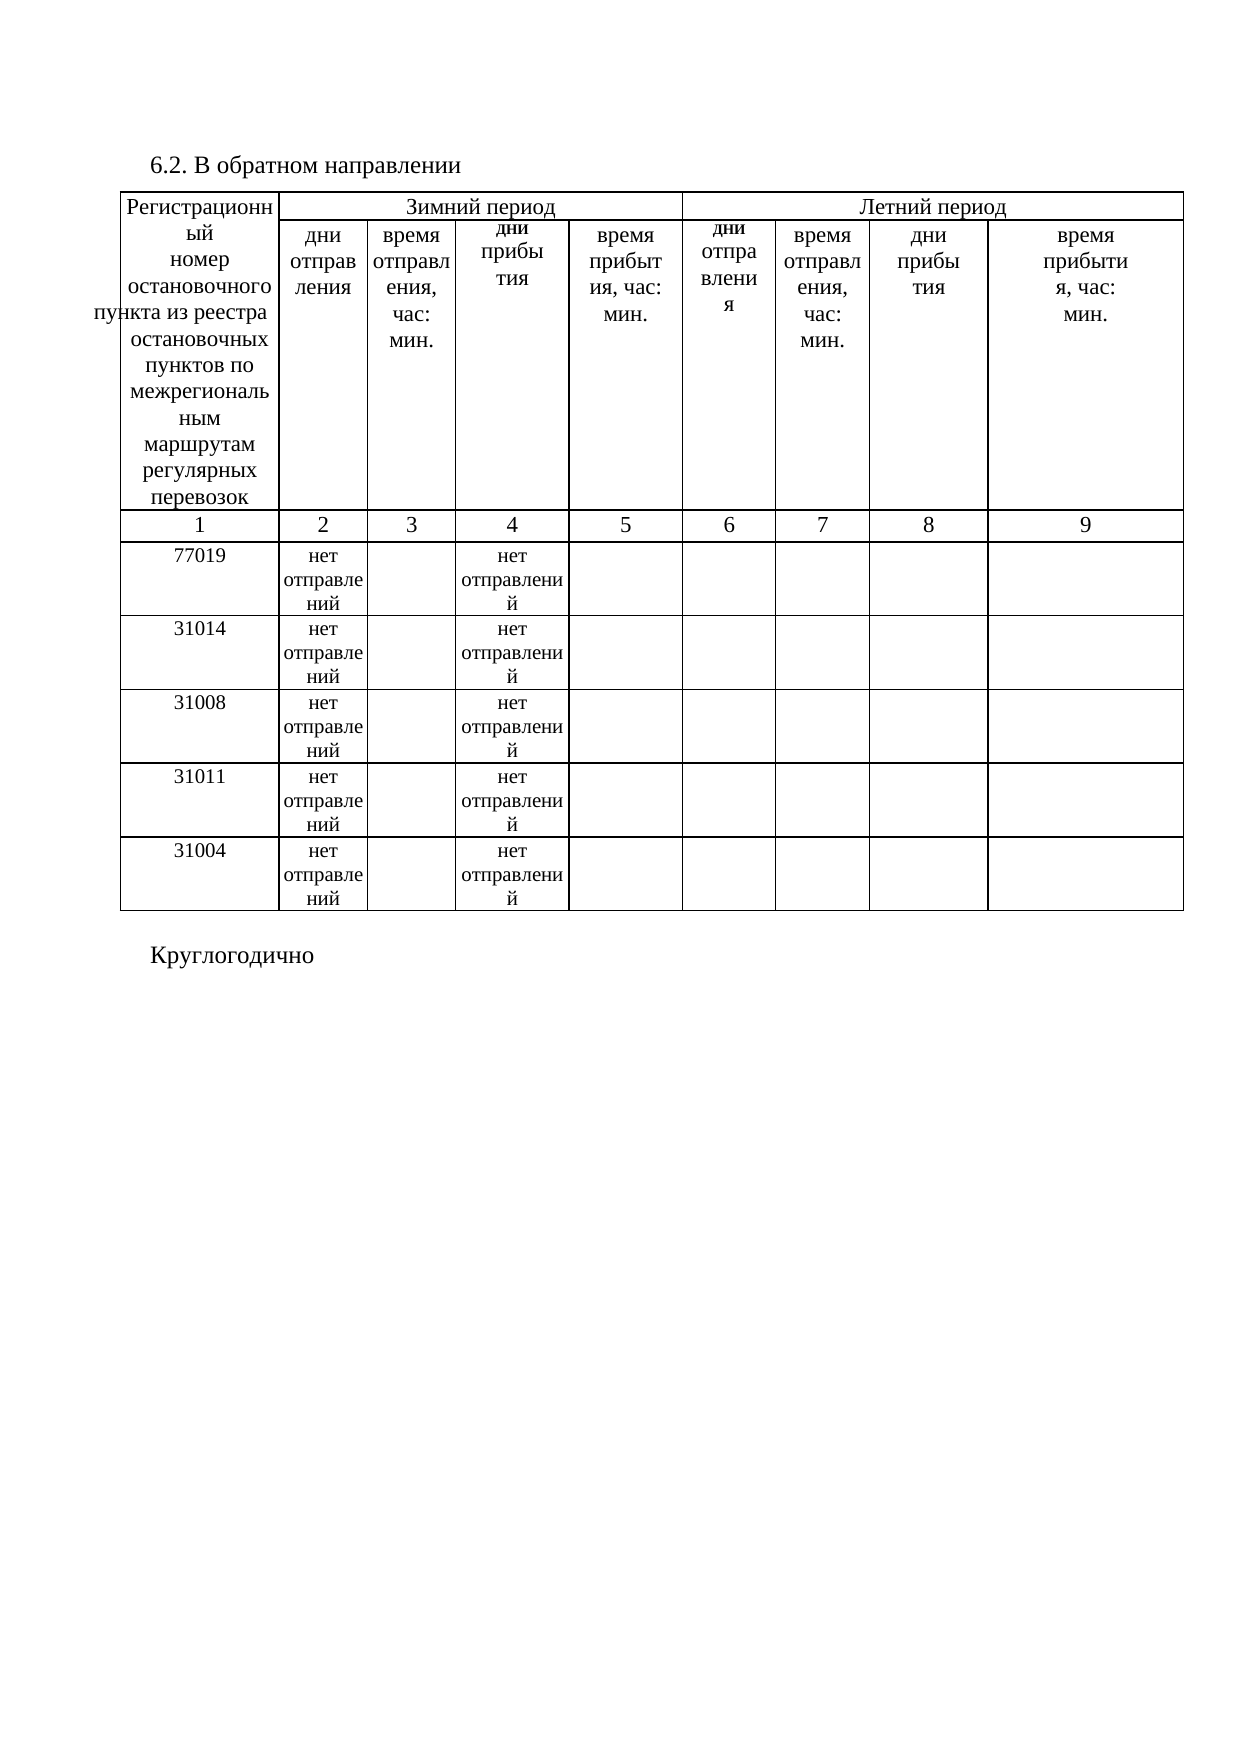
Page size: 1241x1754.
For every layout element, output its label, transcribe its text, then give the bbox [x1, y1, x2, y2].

text 6.2. В обратном направлении [150, 150, 1090, 179]
table_cell [870, 764, 987, 836]
table_cell 77019 [121, 543, 278, 615]
table_cell [570, 764, 682, 836]
table_header Летний период [683, 193, 1183, 219]
table_cell нет отправлений [280, 543, 367, 615]
table_cell время отправл ения, час: мин. [368, 221, 455, 509]
table_cell 1 [121, 511, 278, 541]
table_cell 6 [683, 511, 775, 541]
table_cell [368, 764, 455, 836]
table_cell [776, 838, 869, 910]
table_cell [989, 690, 1183, 762]
table_cell время прибыт ия, час: мин. [570, 221, 682, 509]
table_cell [570, 690, 682, 762]
table_cell [683, 543, 775, 615]
table_cell 8 [870, 511, 987, 541]
table_cell [368, 838, 455, 910]
table_cell 3 [368, 511, 455, 541]
table_cell нет отправлений [280, 690, 367, 762]
table_cell [776, 616, 869, 688]
table_cell нет отправлений [456, 690, 568, 762]
table_cell [870, 616, 987, 688]
table_cell [776, 690, 869, 762]
table_cell время отправл ения, час: мин. [776, 221, 869, 509]
table_cell [683, 764, 775, 836]
table_cell нет отправлений [456, 543, 568, 615]
table_cell нет отправлений [280, 616, 367, 688]
table_cell время прибыти я, час: мин. [989, 221, 1183, 509]
table_cell [683, 616, 775, 688]
table_cell [570, 543, 682, 615]
table_cell [570, 838, 682, 910]
table_cell [683, 838, 775, 910]
table_cell [870, 838, 987, 910]
table_cell [570, 616, 682, 688]
table_cell [368, 690, 455, 762]
table_cell 7 [776, 511, 869, 541]
table_cell [683, 690, 775, 762]
table_cell [989, 764, 1183, 836]
table_cell [368, 543, 455, 615]
table_cell [870, 690, 987, 762]
table_cell нет отправлений [456, 764, 568, 836]
table_cell ДНИ отпра влени я [683, 221, 775, 509]
table_cell [870, 543, 987, 615]
table_cell 31008 [121, 690, 278, 762]
table_cell нет отправлений [280, 838, 367, 910]
table_cell дни отправ ления [280, 221, 367, 509]
table_cell [989, 543, 1183, 615]
table_cell [989, 616, 1183, 688]
table_cell 9 [989, 511, 1183, 541]
table_cell 31014 [121, 616, 278, 688]
table_cell [989, 838, 1183, 910]
table_cell нет отправлений [456, 838, 568, 910]
table_header Зимний период [280, 193, 682, 219]
table_cell 2 [280, 511, 367, 541]
table_cell [776, 543, 869, 615]
table_cell дни прибы тия [870, 221, 987, 509]
table_cell 5 [570, 511, 682, 541]
table_cell 4 [456, 511, 568, 541]
text Круглогодично [150, 940, 1090, 969]
table_cell нет отправлений [280, 764, 367, 836]
table_cell нет отправлений [456, 616, 568, 688]
table_cell 31004 [121, 838, 278, 910]
table_cell 31011 [121, 764, 278, 836]
table_header Регистрационный номер остановочного пункта из реестра остановочных пунктов по межрегиональным маршрутам регулярных перевозок [121, 193, 278, 509]
table_cell [776, 764, 869, 836]
table_cell [368, 616, 455, 688]
table_cell ДНИ прибы тия [456, 221, 568, 509]
